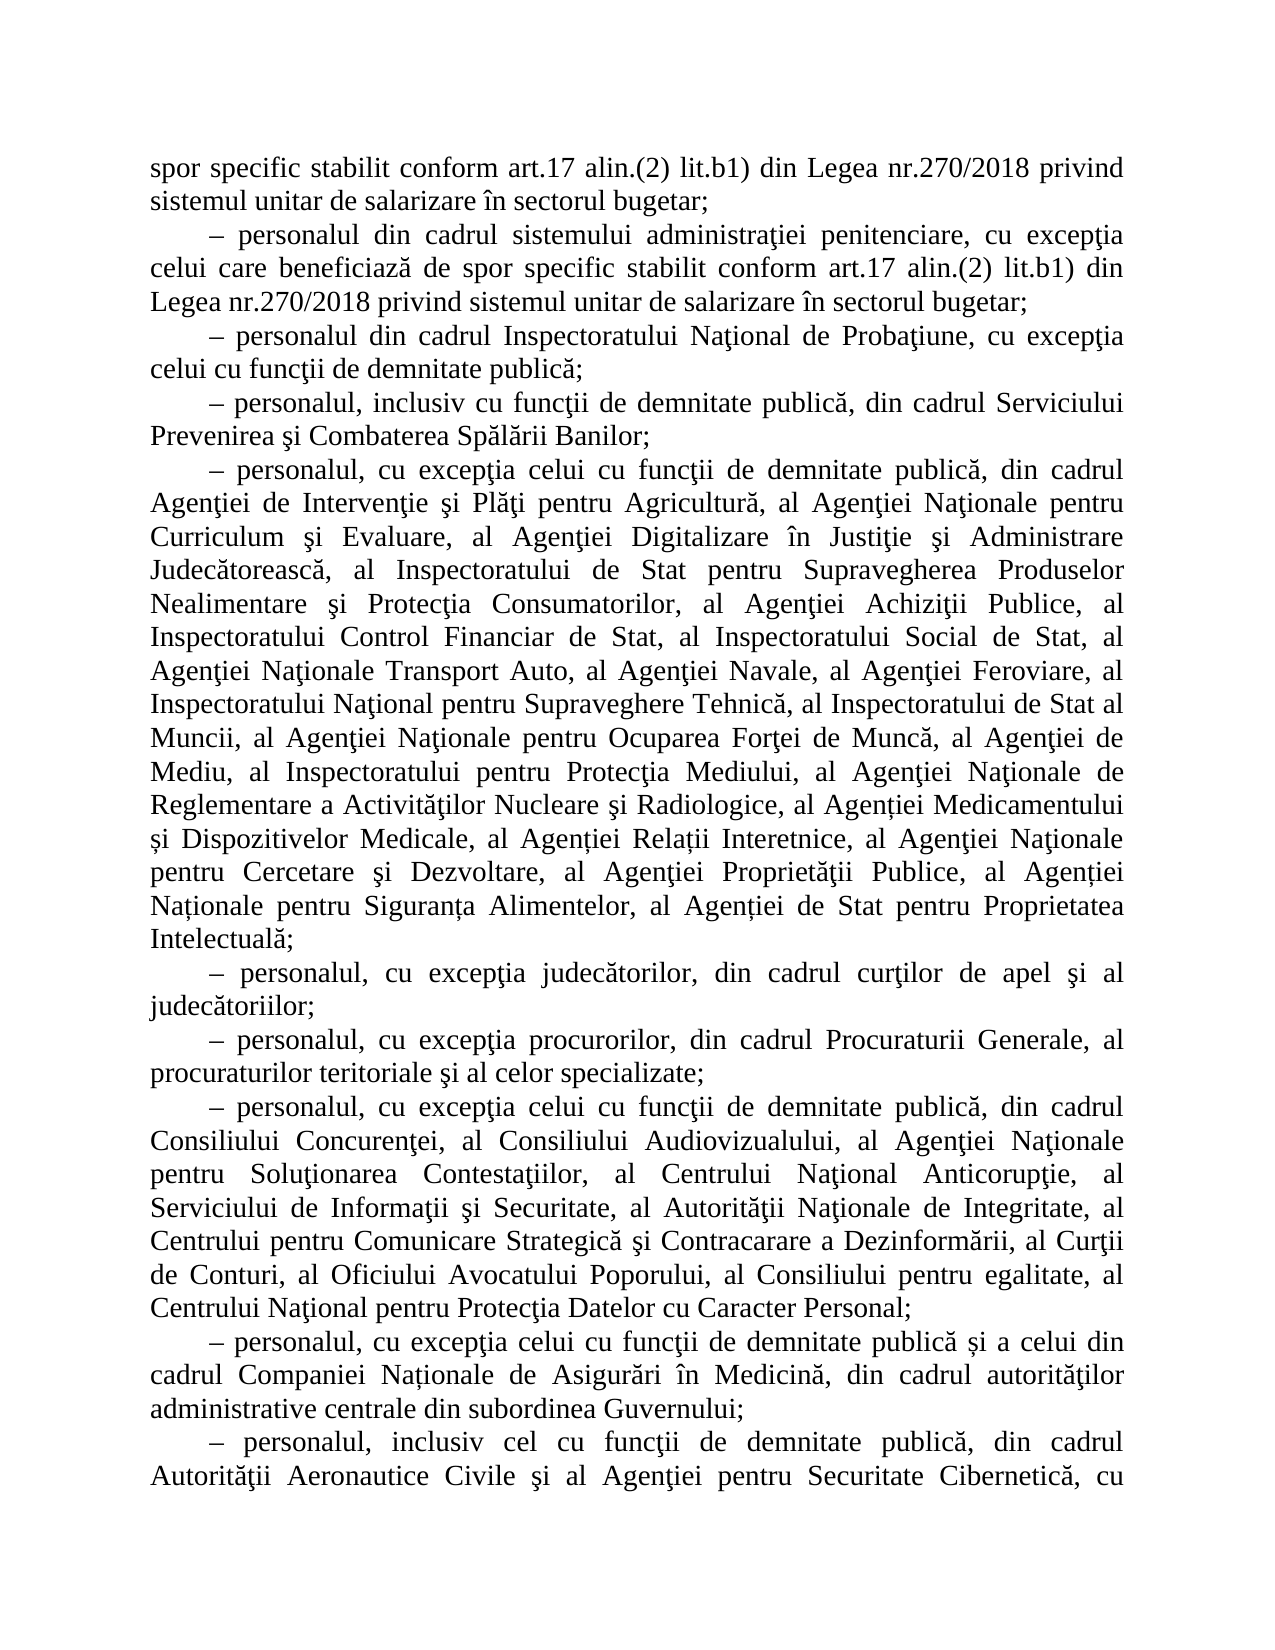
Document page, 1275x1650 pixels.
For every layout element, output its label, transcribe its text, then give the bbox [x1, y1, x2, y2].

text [150, 1424, 1125, 1492]
text – personalul, cu excepţia celui cu funcţii de demnitate publică și a celui din cadrul Companiei Naționale de Asigurări în Medicină, din cadrul autorităţilor administrative centrale din subordinea Guvernului; [150, 1324, 1125, 1424]
text – personalul, cu excepţia judecătorilor, din cadrul curţilor de apel şi al judecătoriilor; [150, 955, 1125, 1022]
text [150, 150, 1125, 217]
text – personalul, cu excepţia celui cu funcţii de demnitate publică, din cadrul Agenţiei de Intervenţie şi Plăţi pentru Agricultură, al Agenţiei Naţionale pentru Curriculum şi Evaluare, al Agenţiei Digitalizare în Justiţie şi Administrare Judecătorească, al Inspectoratului de Stat pentru Supravegherea Produselor Nealimentare şi Protecţia Consumatorilor, al Agenţiei Achiziţii Publice, al Inspectoratului Control Financiar de Stat, al Inspectoratului Social de Stat, al Agenţiei Naţionale Transport Auto, al Agenţiei Navale, al Agenţiei Feroviare, al Inspectoratului Naţional pentru Supraveghere Tehnică, al Inspectoratului de Stat al Muncii, al Agenţiei Naţionale pentru Ocuparea Forţei de Muncă, al Agenţiei de Mediu, al Inspectoratului pentru Protecţia Mediului, al Agenţiei Naţionale de Reglementare a Activităţilor Nucleare şi Radiologice, al Agenției Medicamentului și Dispozitivelor Medicale, al Agenției Relații Interetnice, al Agenţiei Naţionale pentru Cercetare şi Dezvoltare, al Agenţiei Proprietăţii Publice, al Agenției Naționale pentru Siguranța Alimentelor, al Agenției de Stat pentru Proprietatea Intelectuală; [150, 452, 1125, 955]
text – personalul, cu excepţia procurorilor, din cadrul Procuraturii Generale, al procuraturilor teritoriale şi al celor specializate; [150, 1022, 1125, 1089]
text – personalul, inclusiv cu funcţii de demnitate publică, din cadrul Serviciului Prevenirea şi Combaterea Spălării Banilor; [150, 385, 1125, 452]
text – personalul din cadrul sistemului administraţiei penitenciare, cu excepţia celui care beneficiază de spor specific stabilit conform art.17 alin.(2) lit.b1) din Legea nr.270/2018 privind sistemul unitar de salarizare în sectorul bugetar; [150, 217, 1125, 318]
text – personalul din cadrul Inspectoratului Naţional de Probaţiune, cu excepţia celui cu funcţii de demnitate publică; [150, 318, 1125, 385]
text – personalul, cu excepţia celui cu funcţii de demnitate publică, din cadrul Consiliului Concurenţei, al Consiliului Audiovizualului, al Agenţiei Naţionale pentru Soluţionarea Contestaţiilor, al Centrului Naţional Anticorupţie, al Serviciului de Informaţii şi Securitate, al Autorităţii Naţionale de Integritate, al Centrului pentru Comunicare Strategică şi Contracarare a Dezinformării, al Curţii de Conturi, al Oficiului Avocatului Poporului, al Consiliului pentru egalitate, al Centrului Naţional pentru Protecţia Datelor cu Caracter Personal; [150, 1089, 1125, 1324]
